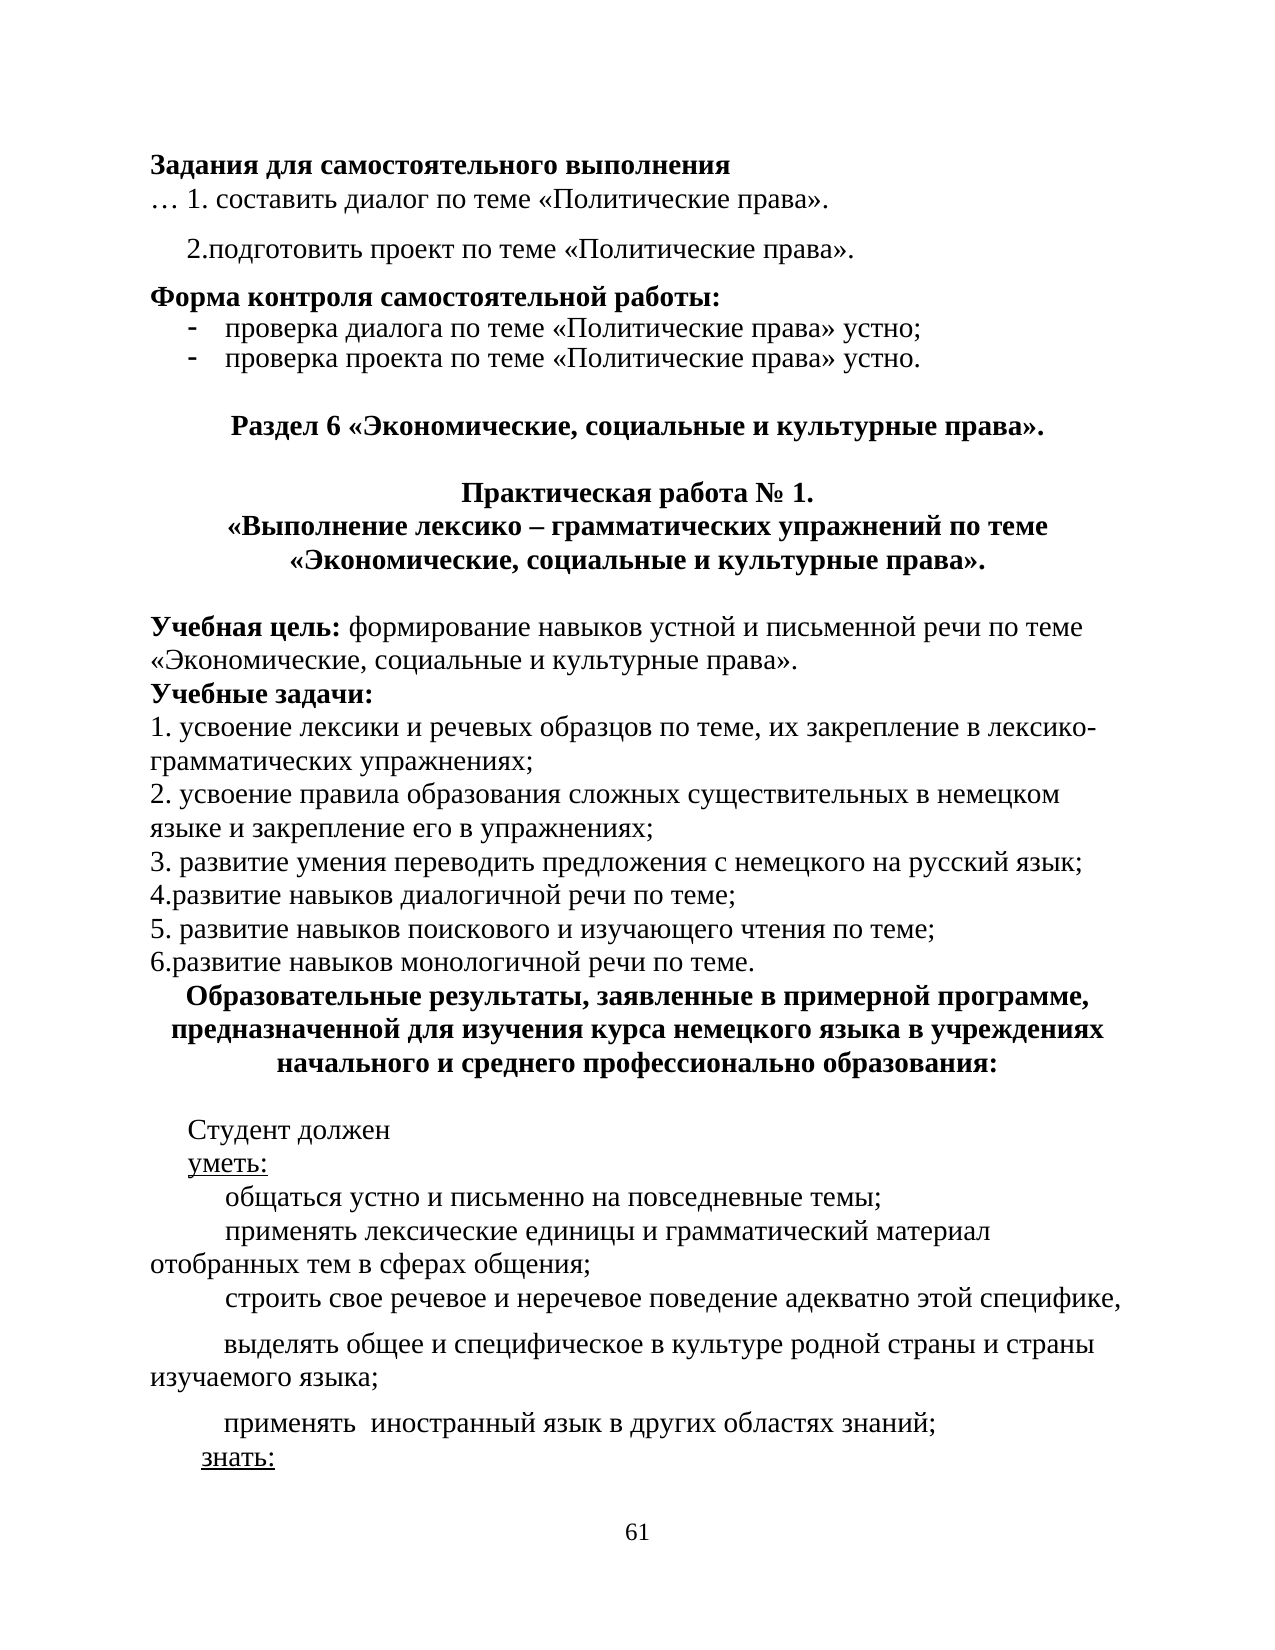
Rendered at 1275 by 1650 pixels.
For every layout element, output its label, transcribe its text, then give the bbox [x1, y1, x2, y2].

text Задания для самостоятельного выполнения [150, 150, 1125, 181]
text Форма контроля самостоятельной работы: [150, 281, 1125, 312]
text 3. развитие умения переводить предложения с немецкого на русский язык; [150, 844, 1125, 877]
text Практическая работа № 1. [150, 475, 1125, 508]
text Образовательные результаты, заявленные в примерной программе, предназначенной для изучения курса немецкого языка в учреждениях начального и среднего профессионально образования: [150, 978, 1125, 1078]
text применять лексические единицы и грамматический материал отобранных тем в сферах общения; [150, 1213, 1125, 1280]
text 2. усвоение правила образования сложных существительных в немецком языке и закрепление его в упражнениях; [150, 777, 1125, 844]
text 1. усвоение лексики и речевых образцов по теме, их закрепление в лексико-грамматических упражнениях; [150, 709, 1125, 777]
text 6.развитие навыков монологичной речи по теме. [150, 944, 1125, 978]
text 5. развитие навыков поискового и изучающего чтения по теме; [150, 911, 1125, 944]
list проверка диалога по теме «Политические права» устно; [187, 312, 1125, 343]
text Студент должен [187, 1112, 1125, 1146]
text знать: [150, 1439, 1125, 1472]
text применять иностранный язык в других областях знаний; [179, 1405, 1125, 1439]
text Раздел 6 «Экономические, социальные и культурные права». [150, 408, 1125, 441]
list проверка проекта по теме «Политические права» устно. [187, 343, 1125, 374]
text общаться устно и письменно на повседневные темы; [150, 1179, 1125, 1213]
text уметь: [187, 1146, 1125, 1179]
text 4.развитие навыков диалогичной речи по теме; [150, 877, 1125, 911]
text выделять общее и специфическое в культуре родной страны и страны изучаемого языка; [150, 1326, 1125, 1393]
text строить свое речевое и неречевое поведение адекватно этой специфике, [150, 1280, 1125, 1313]
text «Выполнение лексико – грамматических упражнений по теме «Экономические, социальные и культурные права». [150, 508, 1125, 575]
text … 1. составить диалог по теме «Политические права». [150, 181, 1125, 214]
text Учебная цель: формирование навыков устной и письменной речи по теме «Экономические, социальные и культурные права». [150, 609, 1125, 676]
text Учебные задачи: [150, 676, 1125, 709]
text 2.подготовить проект по теме «Политические права». [150, 231, 1125, 265]
